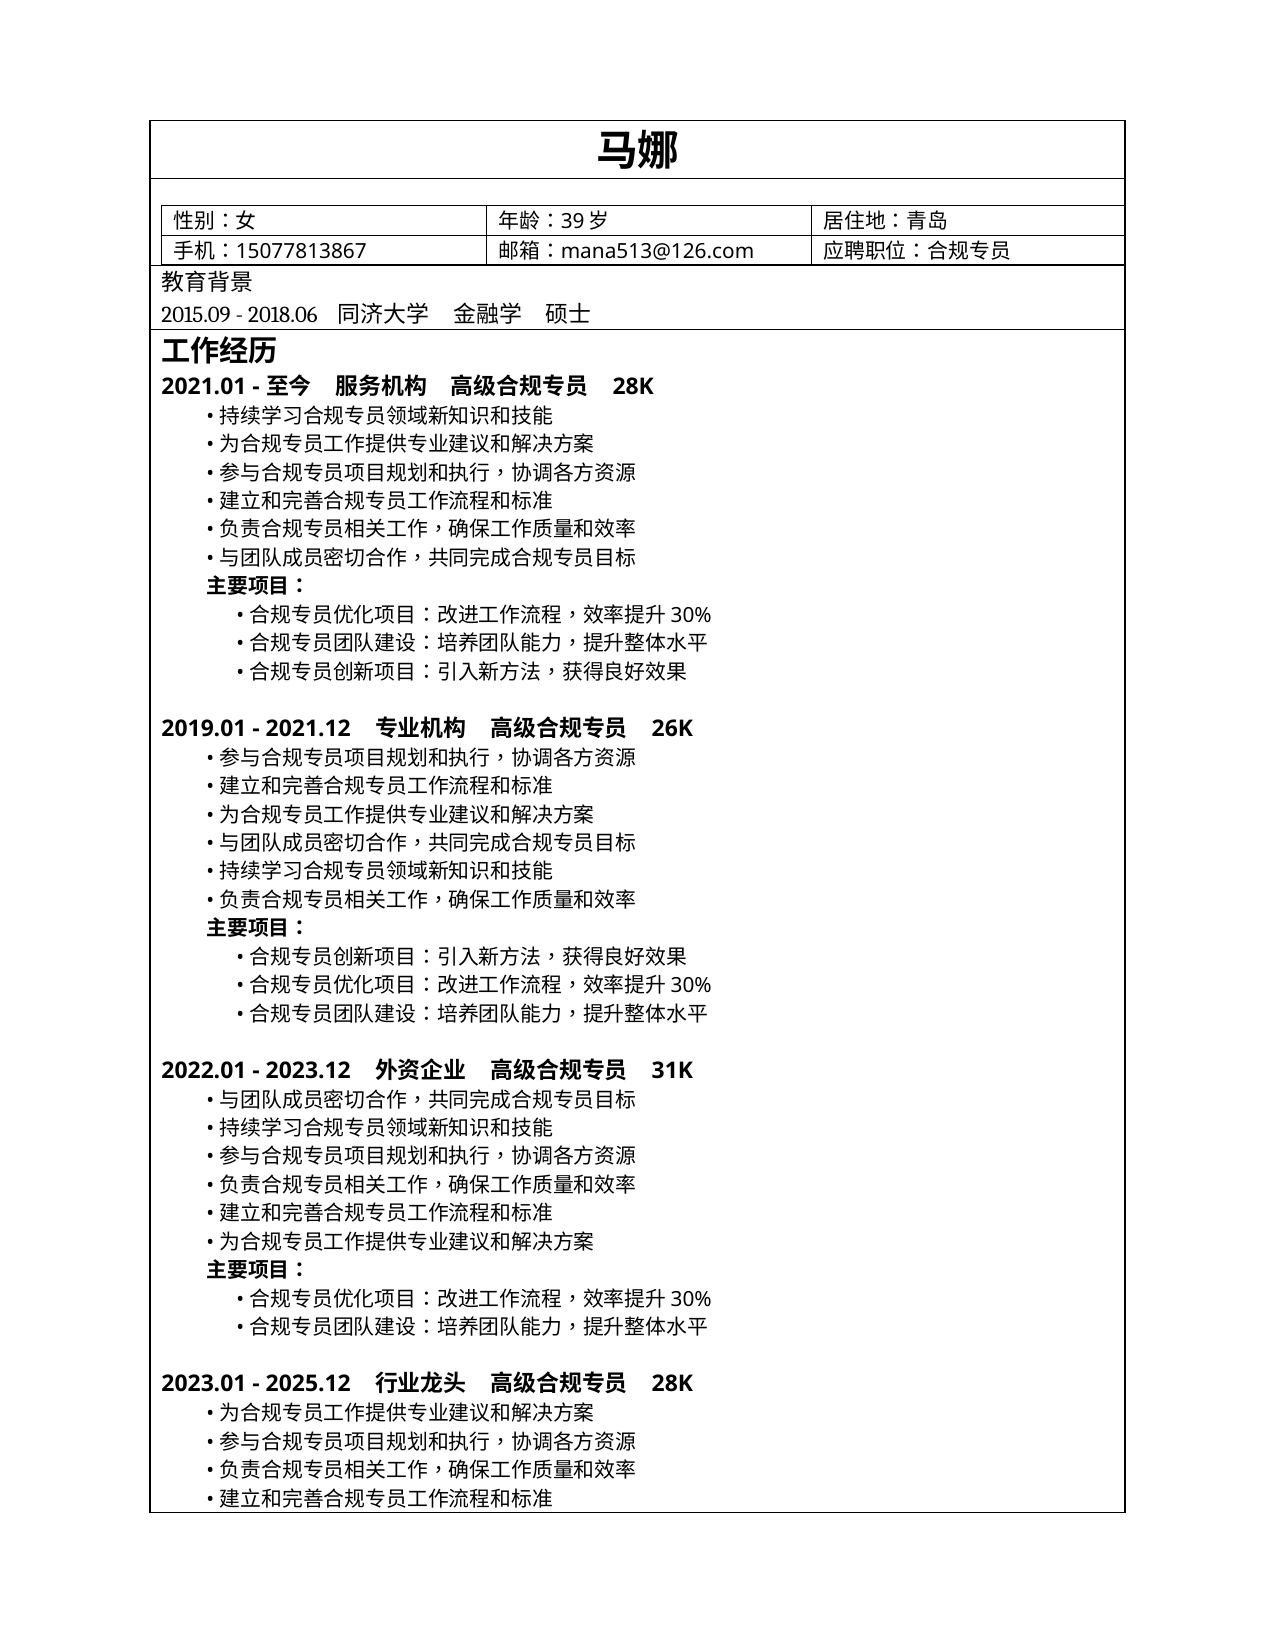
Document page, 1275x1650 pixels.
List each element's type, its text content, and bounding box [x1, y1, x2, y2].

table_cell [151, 330, 1124, 1512]
table_cell [151, 179, 1124, 265]
table_cell 教育背景 2015.09 - 2018.06 同济大学 金融学 硕士 [151, 266, 1124, 329]
table_header 马娜 [151, 121, 1124, 178]
